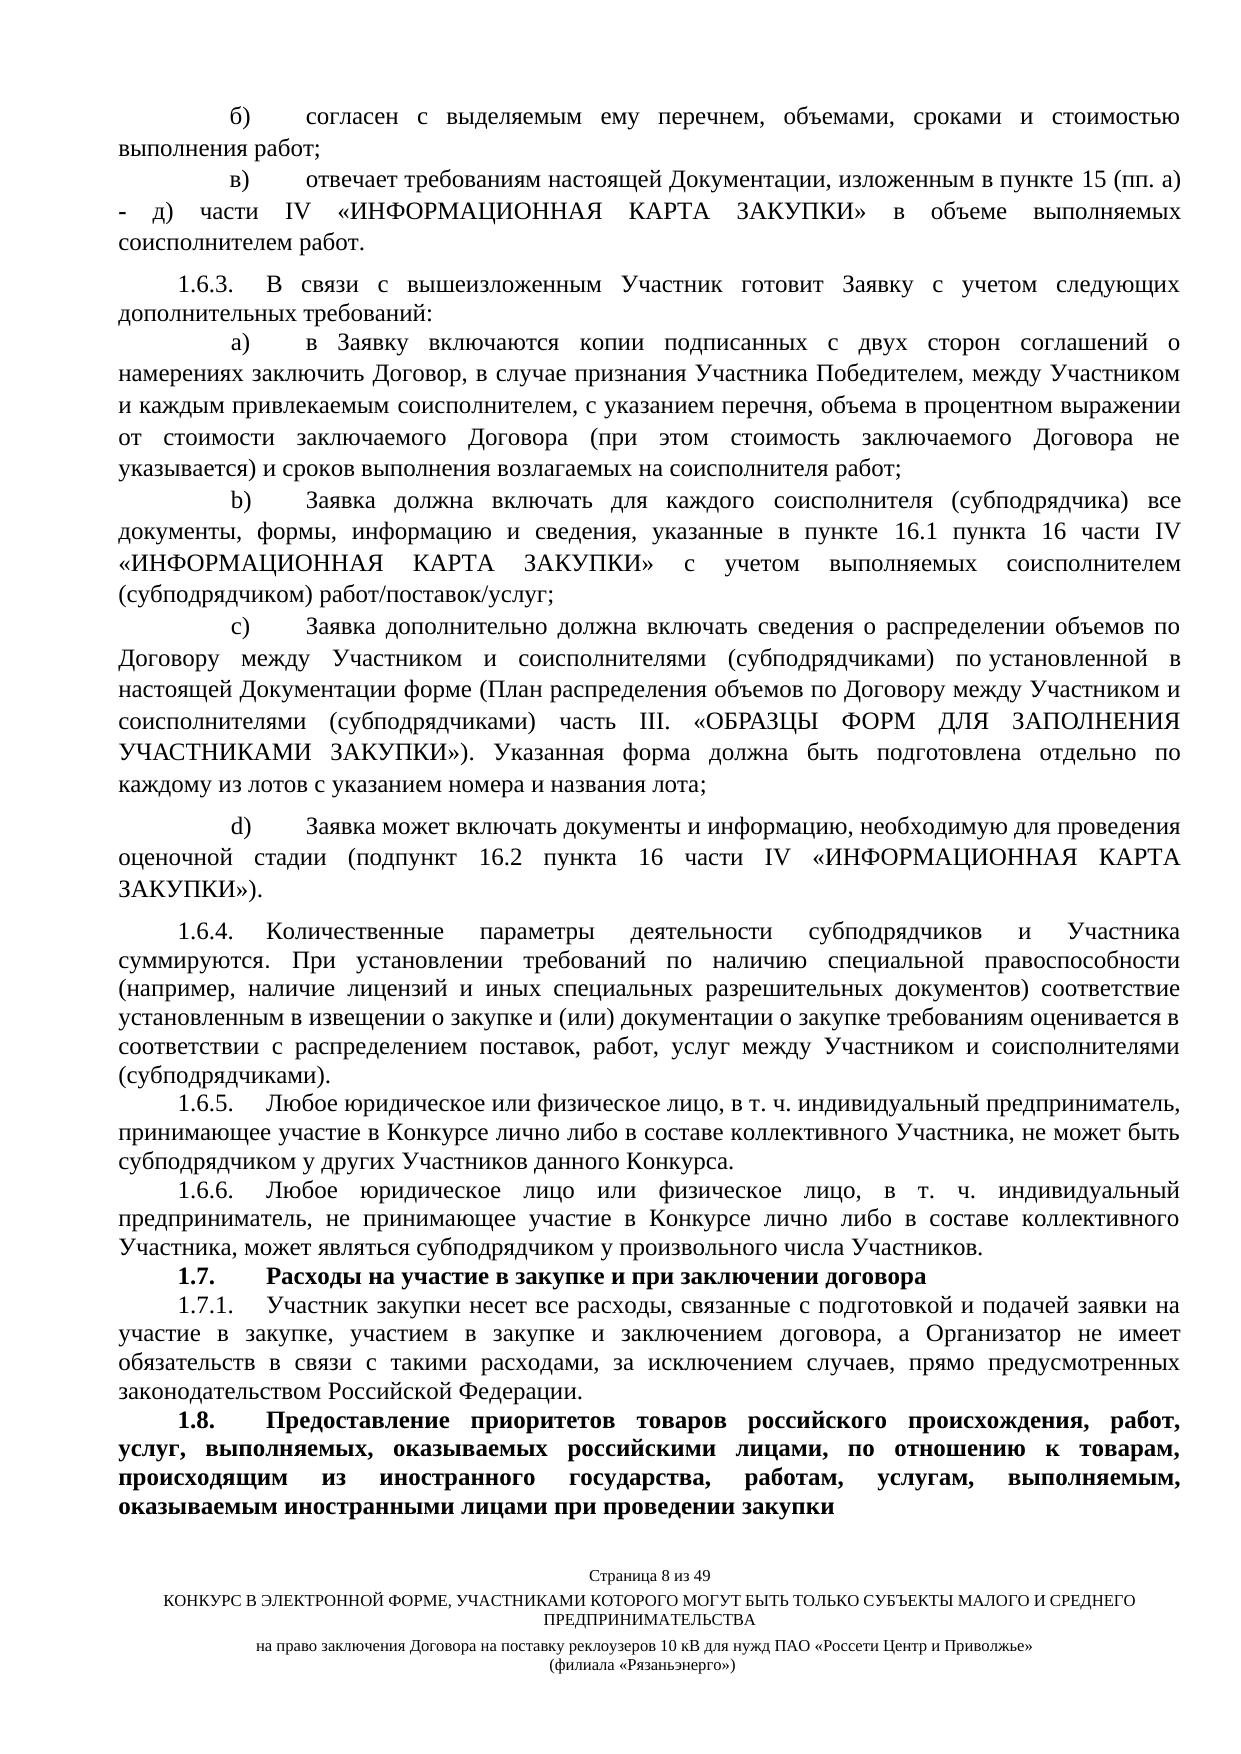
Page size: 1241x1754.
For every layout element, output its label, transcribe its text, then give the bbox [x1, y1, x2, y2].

list Заявка может включать документы и информацию, необходимую для проведения оценочной стадии (подпункт 16.2 пункта 16 части IV «ИНФОРМАЦИОННАЯ КАРТА ЗАКУПКИ»). [118, 811, 1181, 903]
subtitle Количественные параметры деятельности субподрядчиков и Участника суммируются. При установлении требований по наличию специальной правоспособности (например, наличие лицензий и иных специальных разрешительных документов) соответствие установленным в извещении о закупке и (или) документации о закупке требованиям оценивается в соответствии с распределением поставок, работ, услуг между Участником и соисполнителями (субподрядчиками). [118, 916, 1181, 1088]
subtitle Любое юридическое лицо или физическое лицо, в т. ч. индивидуальный предприниматель, не принимающее участие в Конкурсе лично либо в составе коллективного Участника, может являться субподрядчиком у произвольного числа Участников. [118, 1175, 1181, 1261]
list Заявка должна включать для каждого соисполнителя (субподрядчика) все документы, формы, информацию и сведения, указанные в пункте 16.1 пункта 16 части IV «ИНФОРМАЦИОННАЯ КАРТА ЗАКУПКИ» с учетом выполняемых соисполнителем (субподрядчиком) работ/поставок/услуг; [118, 485, 1181, 608]
list в Заявку включаются копии подписанных с двух сторон соглашений о намерениях заключить Договор, в случае признания Участника Победителем, между Участником и каждым привлекаемым соисполнителем, с указанием перечня, объема в процентном выражении от стоимости заключаемого Договора (при этом стоимость заключаемого Договора не указывается) и сроков выполнения возлагаемых на соисполнителя работ; [118, 327, 1181, 482]
list Заявка дополнительно должна включать сведения о распределении объемов по Договору между Участником и соисполнителями (субподрядчиками) по установленной в настоящей Документации форме (План распределения объемов по Договору между Участником и соисполнителями (субподрядчиками) часть III. «ОБРАЗЦЫ ФОРМ ДЛЯ ЗАПОЛНЕНИЯ УЧАСТНИКАМИ ЗАКУПКИ»). Указанная форма должна быть подготовлена отдельно по каждому из лотов с указанием номера и названия лота; [118, 611, 1181, 798]
subtitle Участник закупки несет все расходы, связанные с подготовкой и подачей заявки на участие в закупке, участием в закупке и заключением договора, а Организатор не имеет обязательств в связи с такими расходами, за исключением случаев, прямо предусмотренных законодательством Российской Федерации. [118, 1290, 1181, 1405]
subtitle Предоставление приоритетов товаров российского происхождения, работ, услуг, выполняемых, оказываемых российскими лицами, по отношению к товарам, происходящим из иностранного государства, работам, услугам, выполняемым, оказываемым иностранными лицами при проведении закупки [118, 1405, 1181, 1520]
list согласен с выделяемым ему перечнем, объемами, сроками и стоимостью выполнения работ; [118, 101, 1181, 162]
subtitle В связи с вышеизложенным Участник готовит Заявку с учетом следующих дополнительных требований: [118, 269, 1181, 327]
subtitle Любое юридическое или физическое лицо, в т. ч. индивидуальный предприниматель, принимающее участие в Конкурсе лично либо в составе коллективного Участника, не может быть субподрядчиком у других Участников данного Конкурса. [118, 1088, 1181, 1175]
subtitle Расходы на участие в закупке и при заключении договора [118, 1261, 1181, 1290]
list отвечает требованиям настоящей Документации, изложенным в пункте 15 (пп. а) - д) части IV «ИНФОРМАЦИОННАЯ КАРТА ЗАКУПКИ» в объеме выполняемых соисполнителем работ. [118, 164, 1181, 256]
